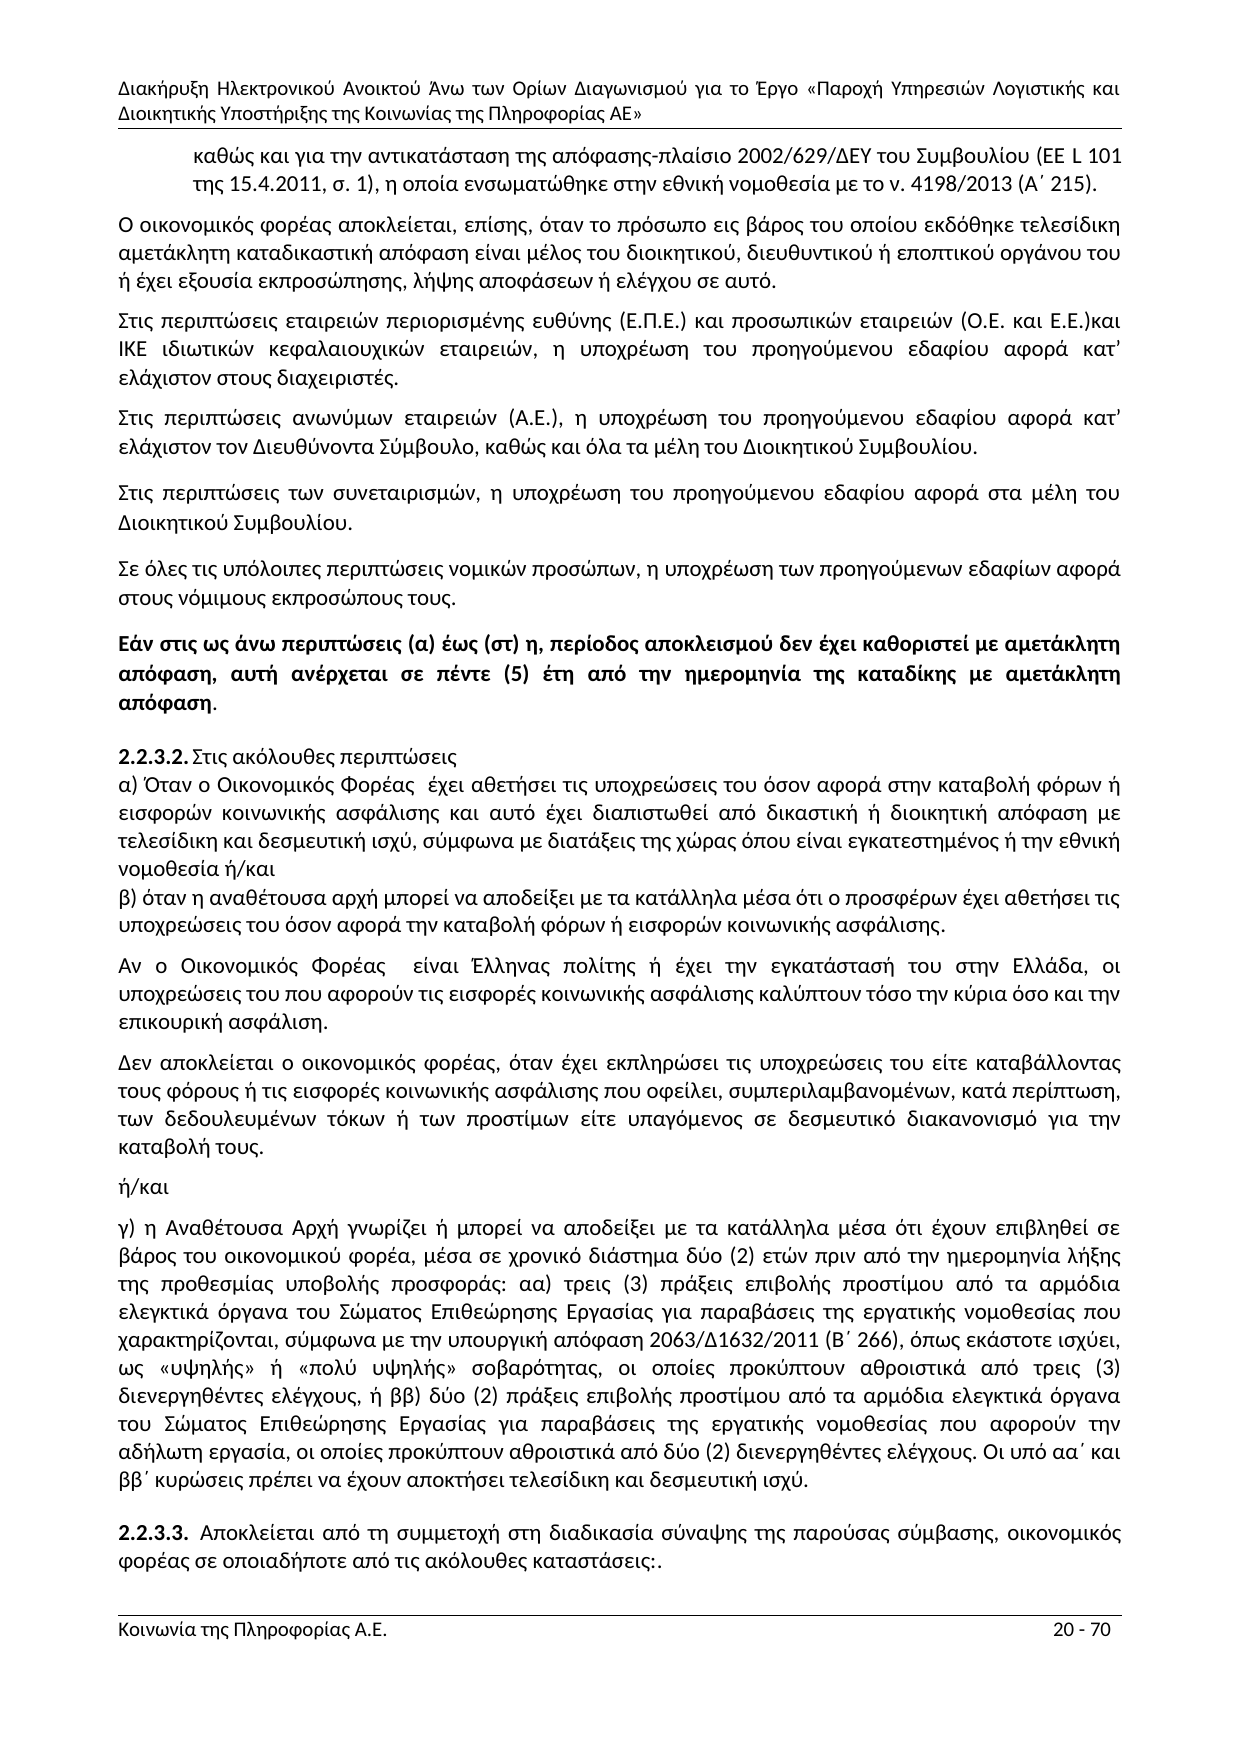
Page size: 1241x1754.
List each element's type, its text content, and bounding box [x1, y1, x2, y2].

text Σε όλες τις υπόλοιπες περιπτώσεις νομικών προσώπων, η υποχρέωση των προηγούμενων εδαφίων αφορά στους νόμιμους εκπροσώπους τους. [118, 554, 1122, 611]
text Αν ο Οικονομικός Φορέας είναι Έλληνας πολίτης ή έχει την εγκατάστασή του στην Ελλάδα, οι υποχρεώσεις του που αφορούν τις εισφορές κοινωνικής ασφάλισης καλύπτουν τόσο την κύρια όσο και την επικουρική ασφάλιση. [118, 951, 1122, 1035]
text Στις περιπτώσεις εταιρειών περιορισμένης ευθύνης (Ε.Π.Ε.) και προσωπικών εταιρειών (Ο.Ε. και Ε.Ε.)και IKE ιδιωτικών κεφαλαιουχικών εταιρειών, η υποχρέωση του προηγούμενου εδαφίου αφορά κατ’ ελάχιστον στους διαχειριστές. [118, 307, 1122, 391]
list α) Όταν ο Οικονομικός Φορέας έχει αθετήσει τις υποχρεώσεις του όσον αφορά στην καταβολή φόρων ή εισφορών κοινωνικής ασφάλισης και αυτό έχει διαπιστωθεί από δικαστική ή διοικητική απόφαση με τελεσίδικη και δεσμευτική ισχύ, σύμφωνα με διατάξεις της χώρας όπου είναι εγκατεστημένος ή την εθνική νομοθεσία ή/και [118, 771, 1122, 883]
text Ο οικονομικός φορέας αποκλείεται, επίσης, όταν το πρόσωπο εις βάρος του οποίου εκδόθηκε τελεσίδικη αμετάκλητη καταδικαστική απόφαση είναι μέλος του διοικητικού, διευθυντικού ή εποπτικού οργάνου του ή έχει εξουσία εκπροσώπησης, λήψης αποφάσεων ή ελέγχου σε αυτό. [118, 210, 1122, 294]
list Στις ακόλουθες περιπτώσεις [118, 742, 1122, 771]
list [156, 141, 1122, 197]
text Εάν στις ως άνω περιπτώσεις (α) έως (στ) η, περίοδος αποκλεισμού δεν έχει καθοριστεί με αμετάκλητη απόφαση, αυτή ανέρχεται σε πέντε (5) έτη από την ημερομηνία της καταδίκης με αμετάκλητη απόφαση. [118, 629, 1122, 716]
list β) όταν η αναθέτουσα αρχή μπορεί να αποδείξει με τα κατάλληλα μέσα ότι ο προσφέρων έχει αθετήσει τις υποχρεώσεις του όσον αφορά την καταβολή φόρων ή εισφορών κοινωνικής ασφάλισης. [118, 883, 1122, 939]
text Στις περιπτώσεις ανωνύμων εταιρειών (Α.Ε.), η υποχρέωση του προηγούμενου εδαφίου αφορά κατ’ ελάχιστον τον Διευθύνοντα Σύμβουλο, καθώς και όλα τα μέλη του Διοικητικού Συμβουλίου. [118, 403, 1122, 461]
text ή/και [118, 1172, 1122, 1200]
list Αποκλείεται από τη συμμετοχή στη διαδικασία σύναψης της παρούσας σύμβασης, οικονομικός φορέας σε οποιαδήποτε από τις ακόλουθες καταστάσεις:. [118, 1518, 1122, 1574]
text γ) η Αναθέτουσα Αρχή γνωρίζει ή μπορεί να αποδείξει με τα κατάλληλα μέσα ότι έχουν επιβληθεί σε βάρος του οικονομικού φορέα, μέσα σε χρονικό διάστημα δύο (2) ετών πριν από την ημερομηνία λήξης της προθεσμίας υποβολής προσφοράς: αα) τρεις (3) πράξεις επιβολής προστίμου από τα αρμόδια ελεγκτικά όργανα του Σώματος Επιθεώρησης Εργασίας για παραβάσεις της εργατικής νομοθεσίας που χαρακτηρίζονται, σύμφωνα με την υπουργική απόφαση 2063/Δ1632/2011 (Β΄ 266), όπως εκάστοτε ισχύει, ως «υψηλής» ή «πολύ υψηλής» σοβαρότητας, οι οποίες προκύπτουν αθροιστικά από τρεις (3) διενεργηθέντες ελέγχους, ή ββ) δύο (2) πράξεις επιβολής προστίμου από τα αρμόδια ελεγκτικά όργανα του Σώματος Επιθεώρησης Εργασίας για παραβάσεις της εργατικής νομοθεσίας που αφορούν την αδήλωτη εργασία, οι οποίες προκύπτουν αθροιστικά από δύο (2) διενεργηθέντες ελέγχους. Οι υπό αα΄ και ββ΄ κυρώσεις πρέπει να έχουν αποκτήσει τελεσίδικη και δεσμευτική ισχύ. [118, 1213, 1122, 1493]
text Στις περιπτώσεις των συνεταιρισμών, η υποχρέωση του προηγούμενου εδαφίου αφορά στα μέλη του Διοικητικού Συμβουλίου. [118, 478, 1122, 536]
text Δεν αποκλείεται ο οικονομικός φορέας, όταν έχει εκπληρώσει τις υποχρεώσεις του είτε καταβάλλοντας τους φόρους ή τις εισφορές κοινωνικής ασφάλισης που οφείλει, συμπεριλαμβανομένων, κατά περίπτωση, των δεδουλευμένων τόκων ή των προστίμων είτε υπαγόμενος σε δεσμευτικό διακανονισμό για την καταβολή τους. [118, 1048, 1122, 1160]
